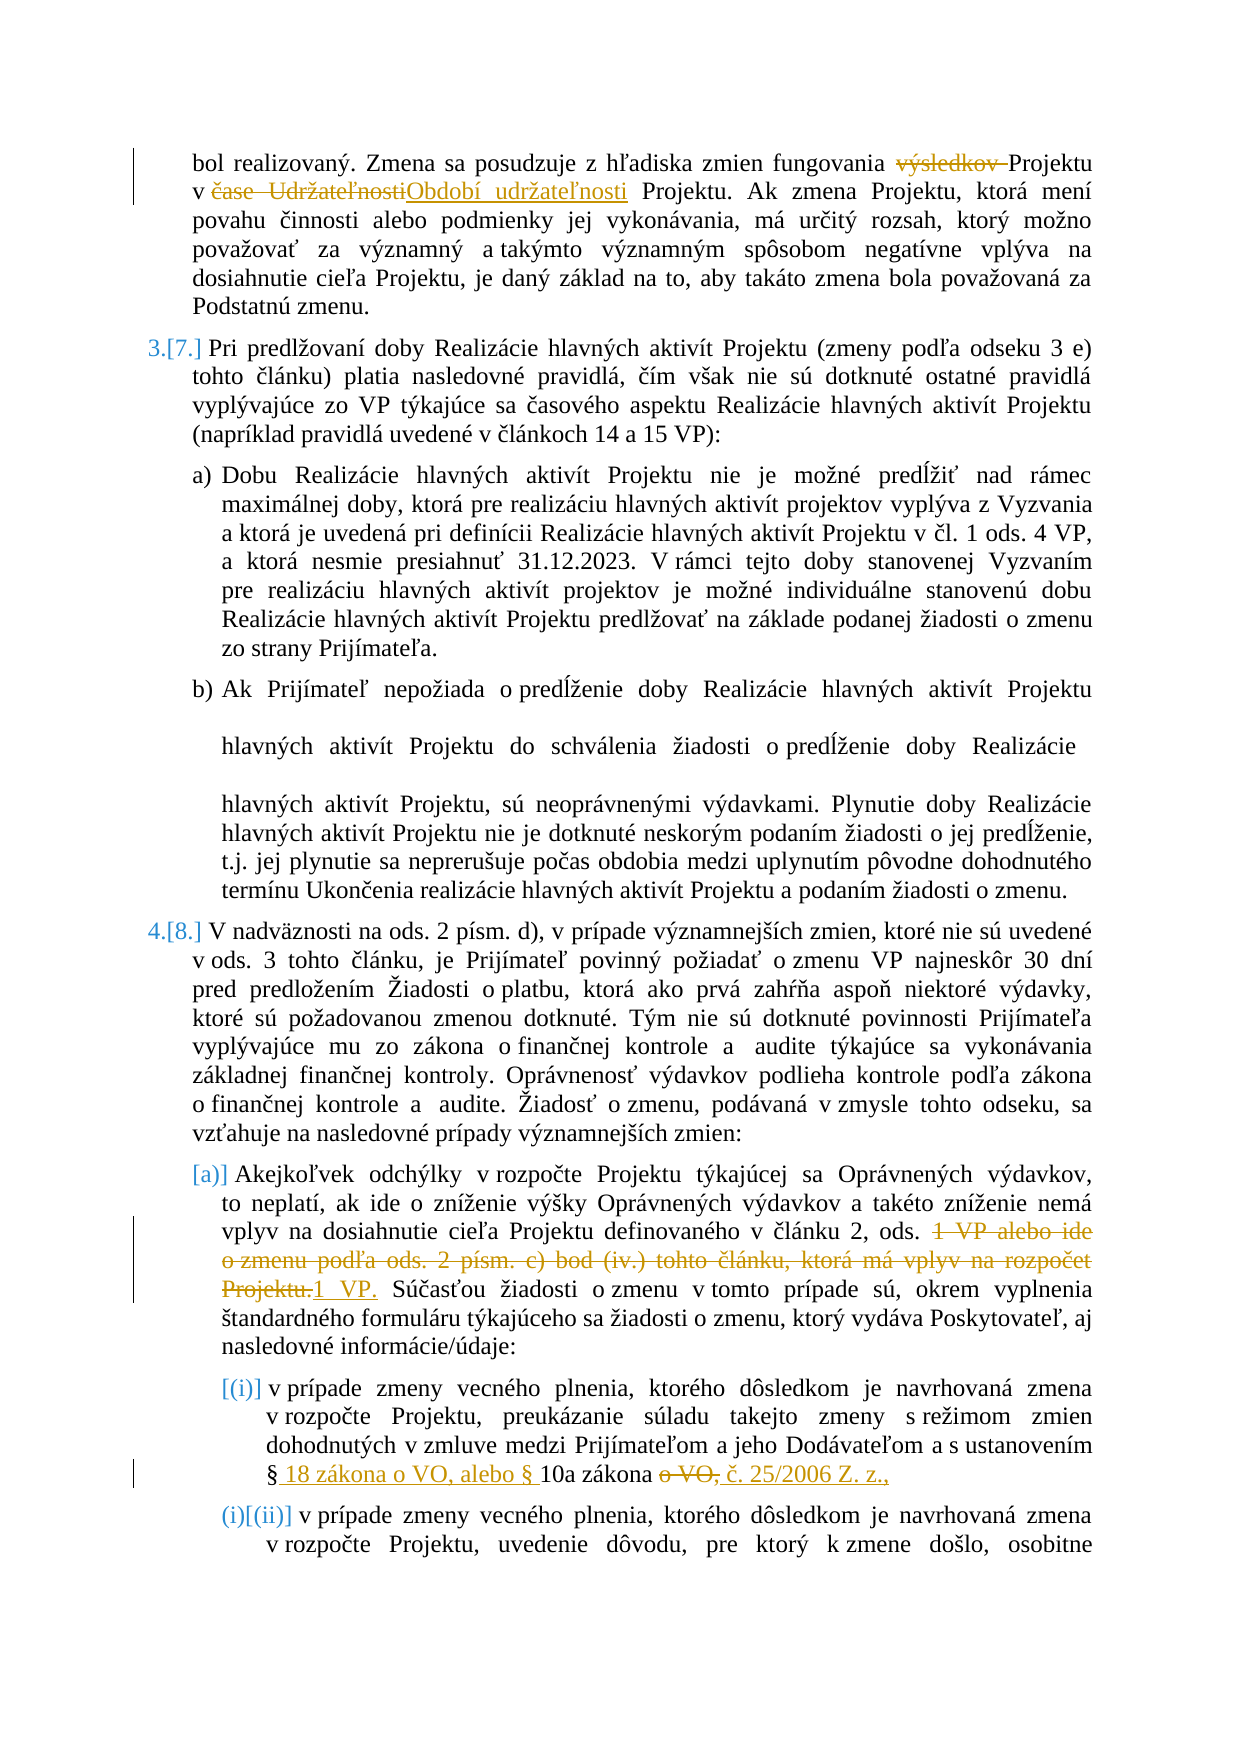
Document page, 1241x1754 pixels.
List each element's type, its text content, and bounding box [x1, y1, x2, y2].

list Pri predlžovaní doby Realizácie hlavných aktivít Projektu (zmeny podľa odseku 3 e) tohto článku) platia nasledovné pravidlá, čím však nie sú dotknuté ostatné pravidlá vyplývajúce zo VP týkajúce sa časového aspektu Realizácie hlavných aktivít Projektu (napríklad pravidlá uvedené v článkoch 15 VP): [148, 333, 1093, 448]
list Akejkoľvek odchýlky v rozpočte Projektu týkajúcej sa Oprávnených výdavkov, to neplatí, ak ide o zníženie výšky Oprávnených výdavkov a takéto zníženie nemá vplyv na dosiahnutie cieľa Projektu definovaného v článku 2, ods. Súčasťou žiadosti o zmenu v tomto prípade sú, okrem vyplnenia štandardného formuláru týkajúceho sa žiadosti o zmenu, ktorý vydáva Poskytovateľ, aj nasledovné informácie/údaje: [192, 1159, 1093, 1360]
list V nadväznosti na ods. 2 písm. d), v prípade významnejších zmien, ktoré nie sú uvedené v ods. 3 tohto článku, je Prijímateľ povinný požiadať o zmenu VP najneskôr 30 dní pred predložením Žiadosti o platbu, ktorá ako prvá zahŕňa aspoň niektoré výdavky, ktoré sú požadovanou zmenou dotknuté. Tým nie sú dotknuté povinnosti Prijímateľa vyplývajúce mu zo zákona o finančnej kontrole a audite týkajúce sa vykonávania základnej finančnej kontroly. Oprávnenosť výdavkov podlieha kontrole podľa zákona o finančnej kontrole a audite. Žiadosť o zmenu, podávaná v zmysle tohto odseku, sa vzťahuje na nasledovné prípady významnejších zmien: [148, 916, 1093, 1146]
list Dobu Realizácie hlavných aktivít Projektu nie je možné predĺžiť nad rámec maximálnej doby, ktorá pre realizáciu hlavných aktivít projektov vyplýva z Vyzvania a ktorá je uvedená pri definícii Realizácie hlavných aktivít Projektu v čl. 1 ods. 4 VP, a ktorá nesmie presiahnuť 31.12.2023. V rámci tejto doby stanovenej Vyzvaním pre realizáciu hlavných aktivít projektov je možné individuálne stanovenú dobu Realizácie hlavných aktivít Projektu predlžovať na základe podanej žiadosti o zmenu zo strany Prijímateľa. [192, 460, 1093, 661]
list v prípade zmeny vecného plnenia, ktorého dôsledkom je navrhovaná zmena v rozpočte Projektu, preukázanie súladu takejto zmeny s režimom zmien dohodnutých v zmluve medzi Prijímateľom a jeho Dodávateľom a s ustanovením §10a zákona [221, 1373, 1093, 1488]
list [221, 1500, 1093, 1558]
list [148, 148, 1093, 320]
list Ak Prijímateľ nepožiada o predĺženie doby Realizácie hlavných aktivít Projektu hlavných aktivít Projektu do schválenia žiadosti o predĺženie doby Realizácie hlavných aktivít Projektu, sú neoprávnenými výdavkami. Plynutie doby Realizácie hlavných aktivít Projektu nie je dotknuté neskorým podaním žiadosti o jej predĺženie, t.j. jej plynutie sa neprerušuje počas obdobia medzi uplynutím pôvodne dohodnutého termínu Ukončenia realizácie hlavných aktivít Projektu a podaním žiadosti o zmenu. [192, 674, 1093, 904]
